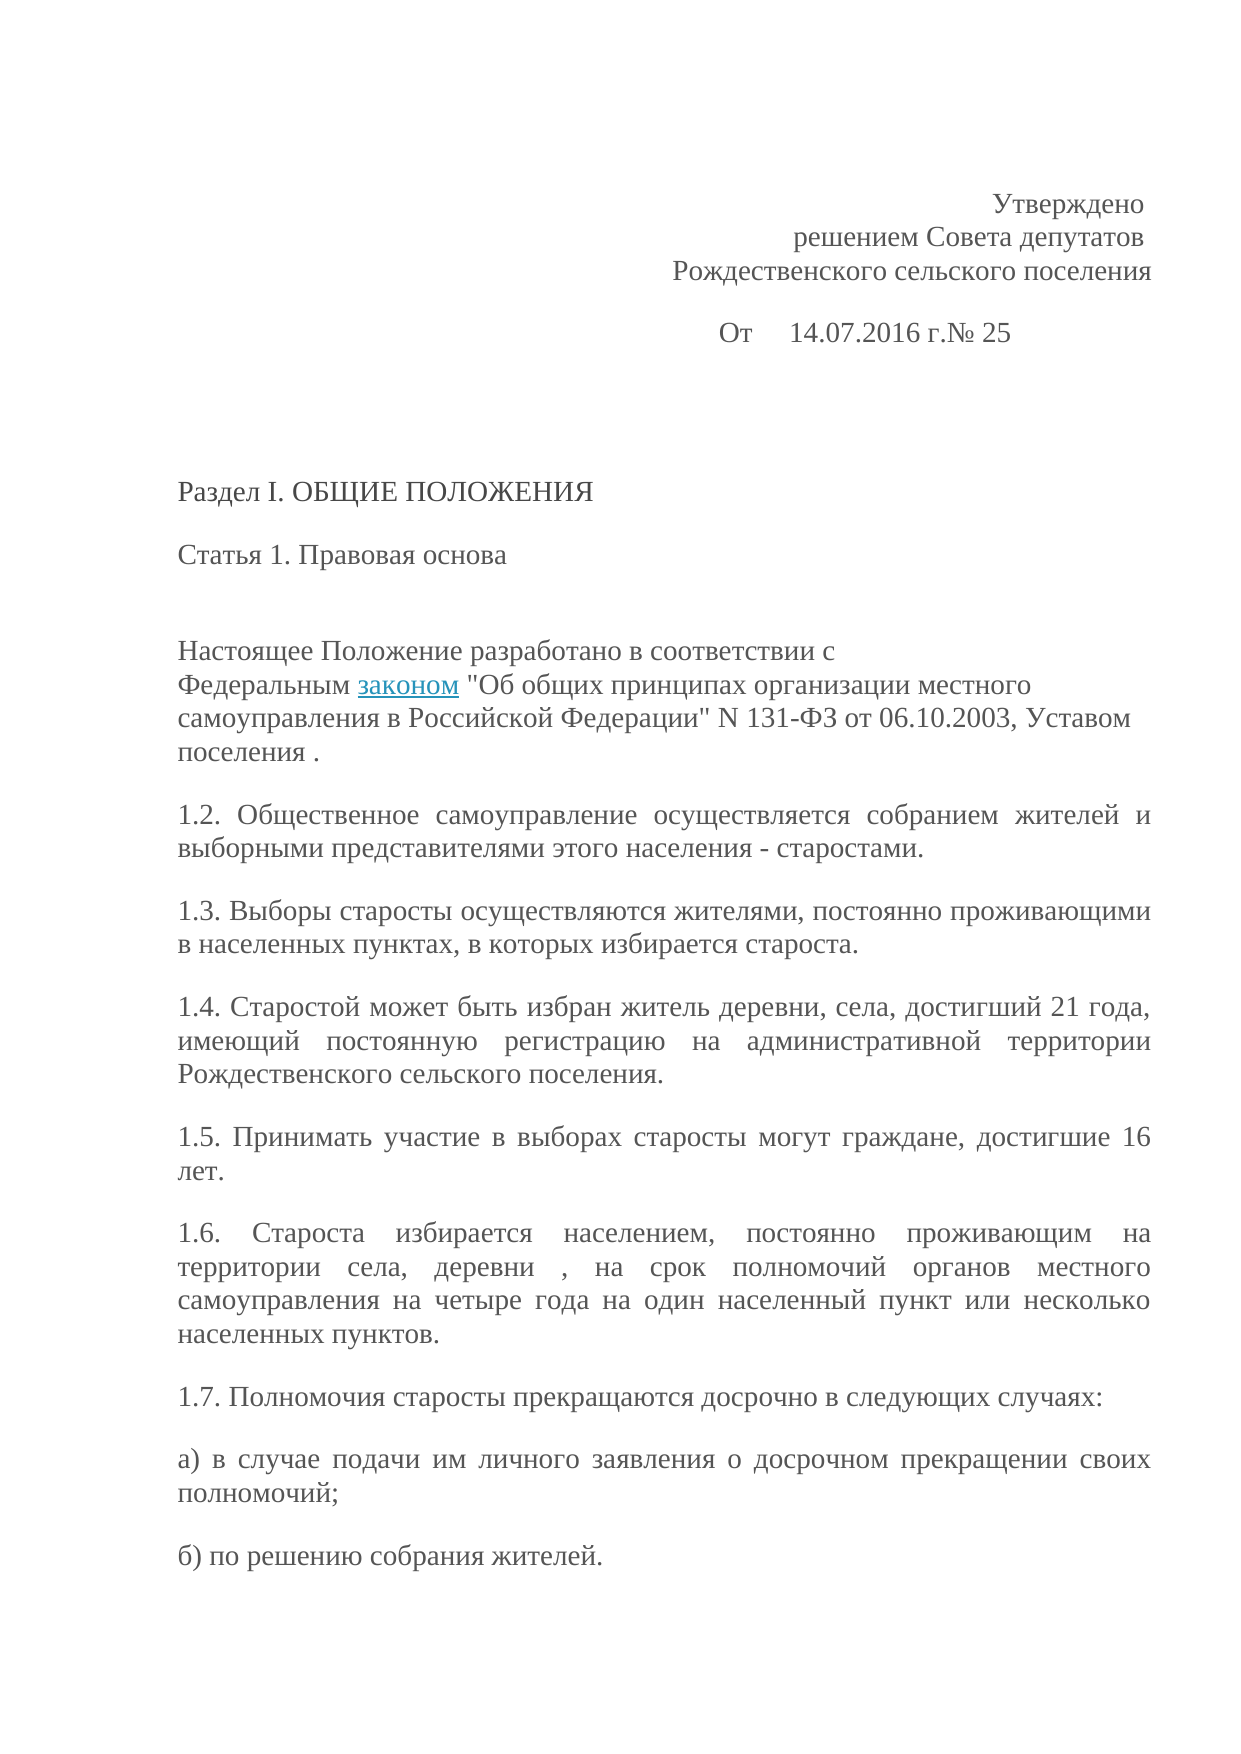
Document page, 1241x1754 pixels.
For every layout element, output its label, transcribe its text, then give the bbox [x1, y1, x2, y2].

text 1.6. Староста избирается населением, постоянно проживающим на территории села, деревни , на срок полномочий органов местного самоуправления на четыре года на один населенный пункт или несколько населенных пунктов. [177, 1215, 1152, 1349]
text 1.7. Полномочия старосты прекращаются досрочно в следующих случаях: [177, 1379, 1152, 1412]
text а) в случае подачи им личного заявления о досрочном прекращении своих полномочий; [177, 1441, 1152, 1508]
text Раздел I. ОБЩИЕ ПОЛОЖЕНИЯ [177, 474, 1152, 508]
text Утверждено решением Совета депутатов Рождественского сельского поселения [177, 186, 1152, 286]
text От 14.07.2016 г.№ 25 [177, 316, 1152, 349]
text Статья 1. Правовая основа [177, 537, 1152, 571]
text 1.3. Выборы старосты осуществляются жителями, постоянно проживающими в населенных пунктах, в которых избирается староста. [177, 893, 1152, 960]
text Настоящее Положение разработано в соответствии с Федеральным законом "Об общих принципах организации местного самоуправления в Российской Федерации" N 131-ФЗ от 06.10.2003, Уставом поселения . [177, 600, 1152, 768]
text б) по решению собрания жителей. [177, 1538, 1152, 1571]
text 1.5. Принимать участие в выборах старосты могут граждане, достигшие 16 лет. [177, 1119, 1152, 1186]
text 1.4. Старостой может быть избран житель деревни, села, достигший 21 года, имеющий постоянную регистрацию на административной территории Рождественского сельского поселения. [177, 989, 1152, 1090]
text 1.2. Общественное самоуправление осуществляется собранием жителей и выборными представителями этого населения - старостами. [177, 797, 1152, 864]
